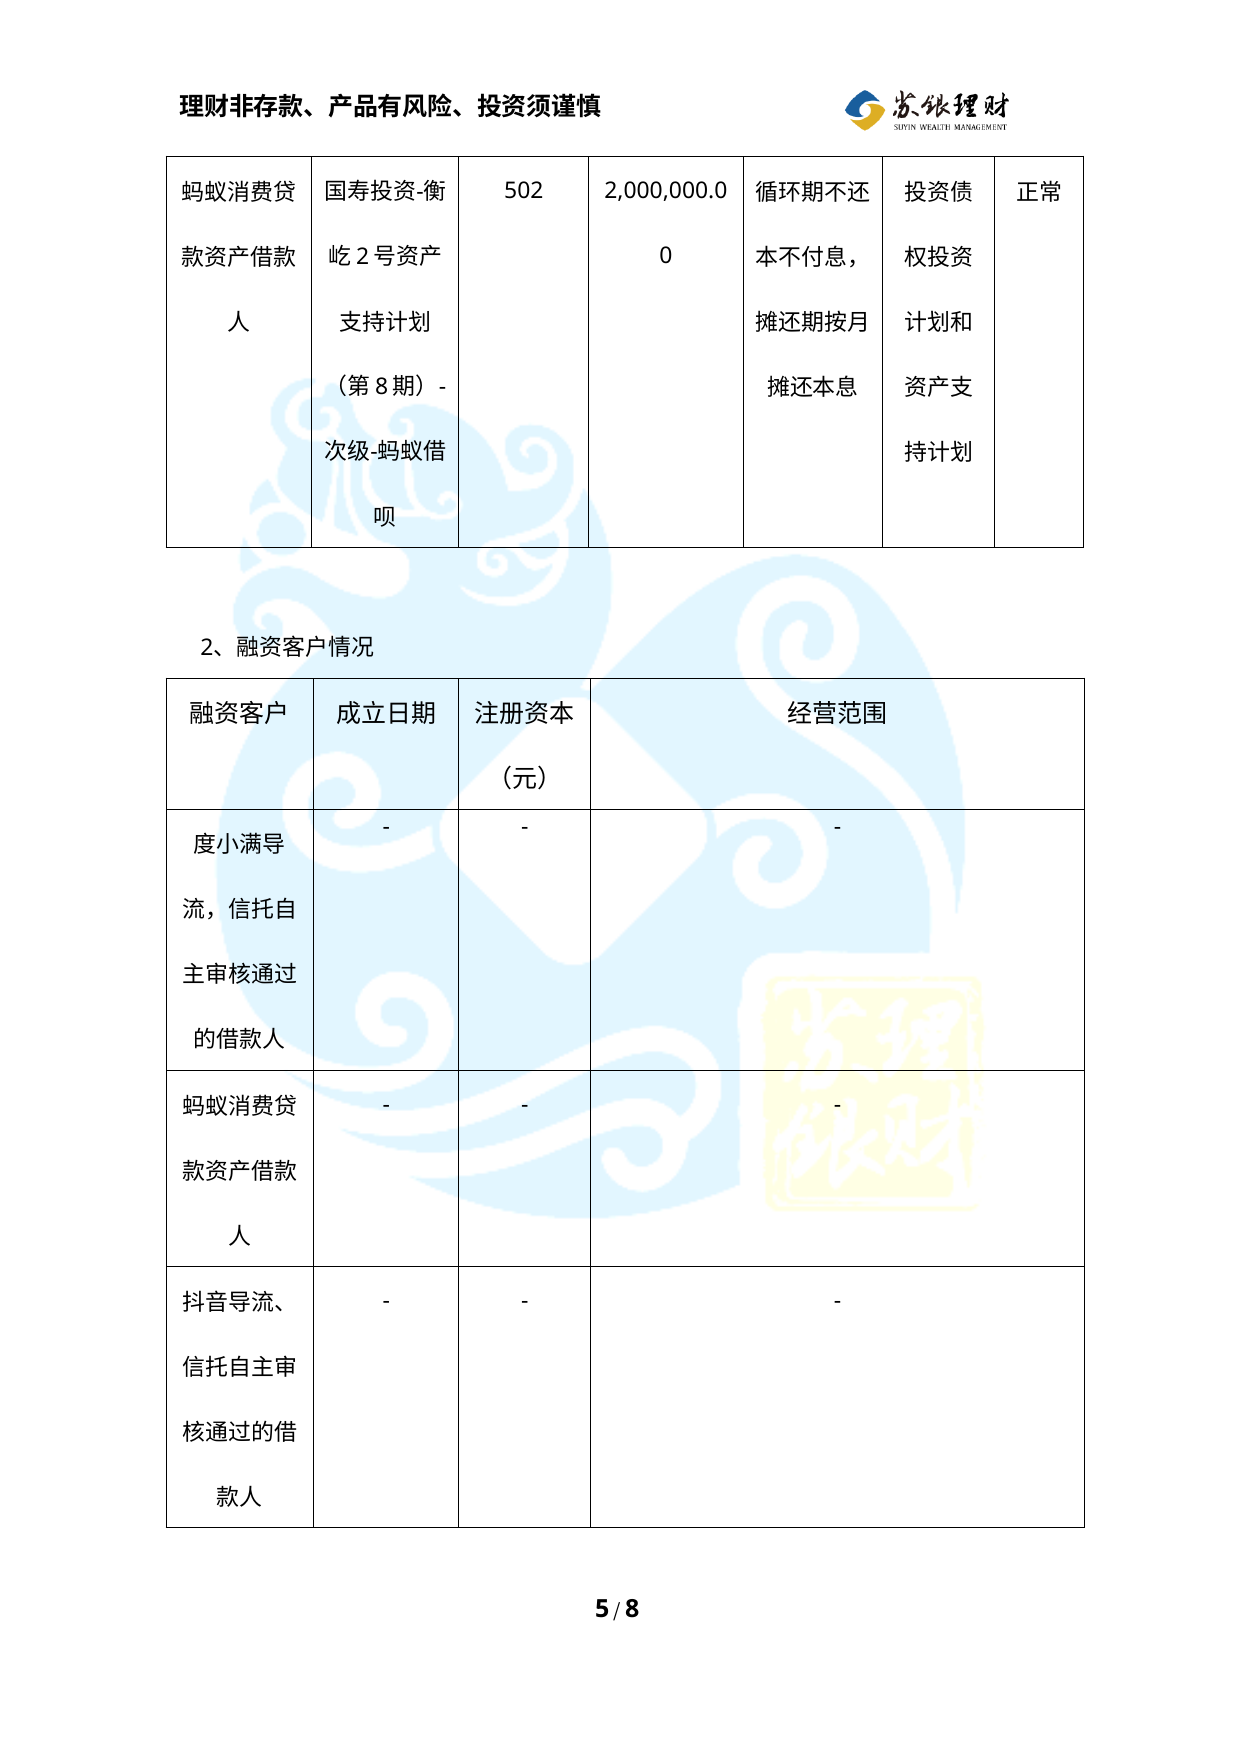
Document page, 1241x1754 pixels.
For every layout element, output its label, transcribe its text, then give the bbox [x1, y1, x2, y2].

table_cell 投资债权投资计划和资产支持计划 [883, 157, 994, 547]
table_header 经营范围 [591, 679, 1084, 809]
table_cell - [314, 810, 458, 1070]
table_cell 蚂蚁消费贷款资产借款人 [167, 1071, 313, 1266]
table_header 成立日期 [314, 679, 458, 809]
table_cell 抖音导流、信托自主审核通过的借款人 [167, 1267, 313, 1527]
picture [820, 72, 1039, 143]
table_cell 蚂蚁消费贷款资产借款人 [167, 157, 311, 547]
table_header 融资客户 [167, 679, 313, 809]
table_cell - [459, 1071, 590, 1266]
text 2、融资客户情况 [177, 613, 1053, 678]
table_cell 502 [459, 157, 588, 547]
table_cell - [459, 1267, 590, 1527]
table_cell - [591, 1267, 1084, 1527]
table_cell 国寿投资-衡屹2号资产支持计划（第8期）-次级-蚂蚁借呗 [312, 157, 458, 547]
table_cell 2,000,000.00 [589, 157, 743, 547]
table_cell - [314, 1267, 458, 1527]
table_cell 正常 [995, 157, 1083, 547]
table_cell 度小满导流，信托自主审核通过的借款人 [167, 810, 313, 1070]
table_header 注册资本（元） [459, 679, 590, 809]
table_cell - [314, 1071, 458, 1266]
table_cell 循环期不还本不付息，摊还期按月摊还本息 [744, 157, 882, 547]
table_cell - [591, 1071, 1084, 1266]
table_cell - [459, 810, 590, 1070]
table_cell - [591, 810, 1084, 1070]
